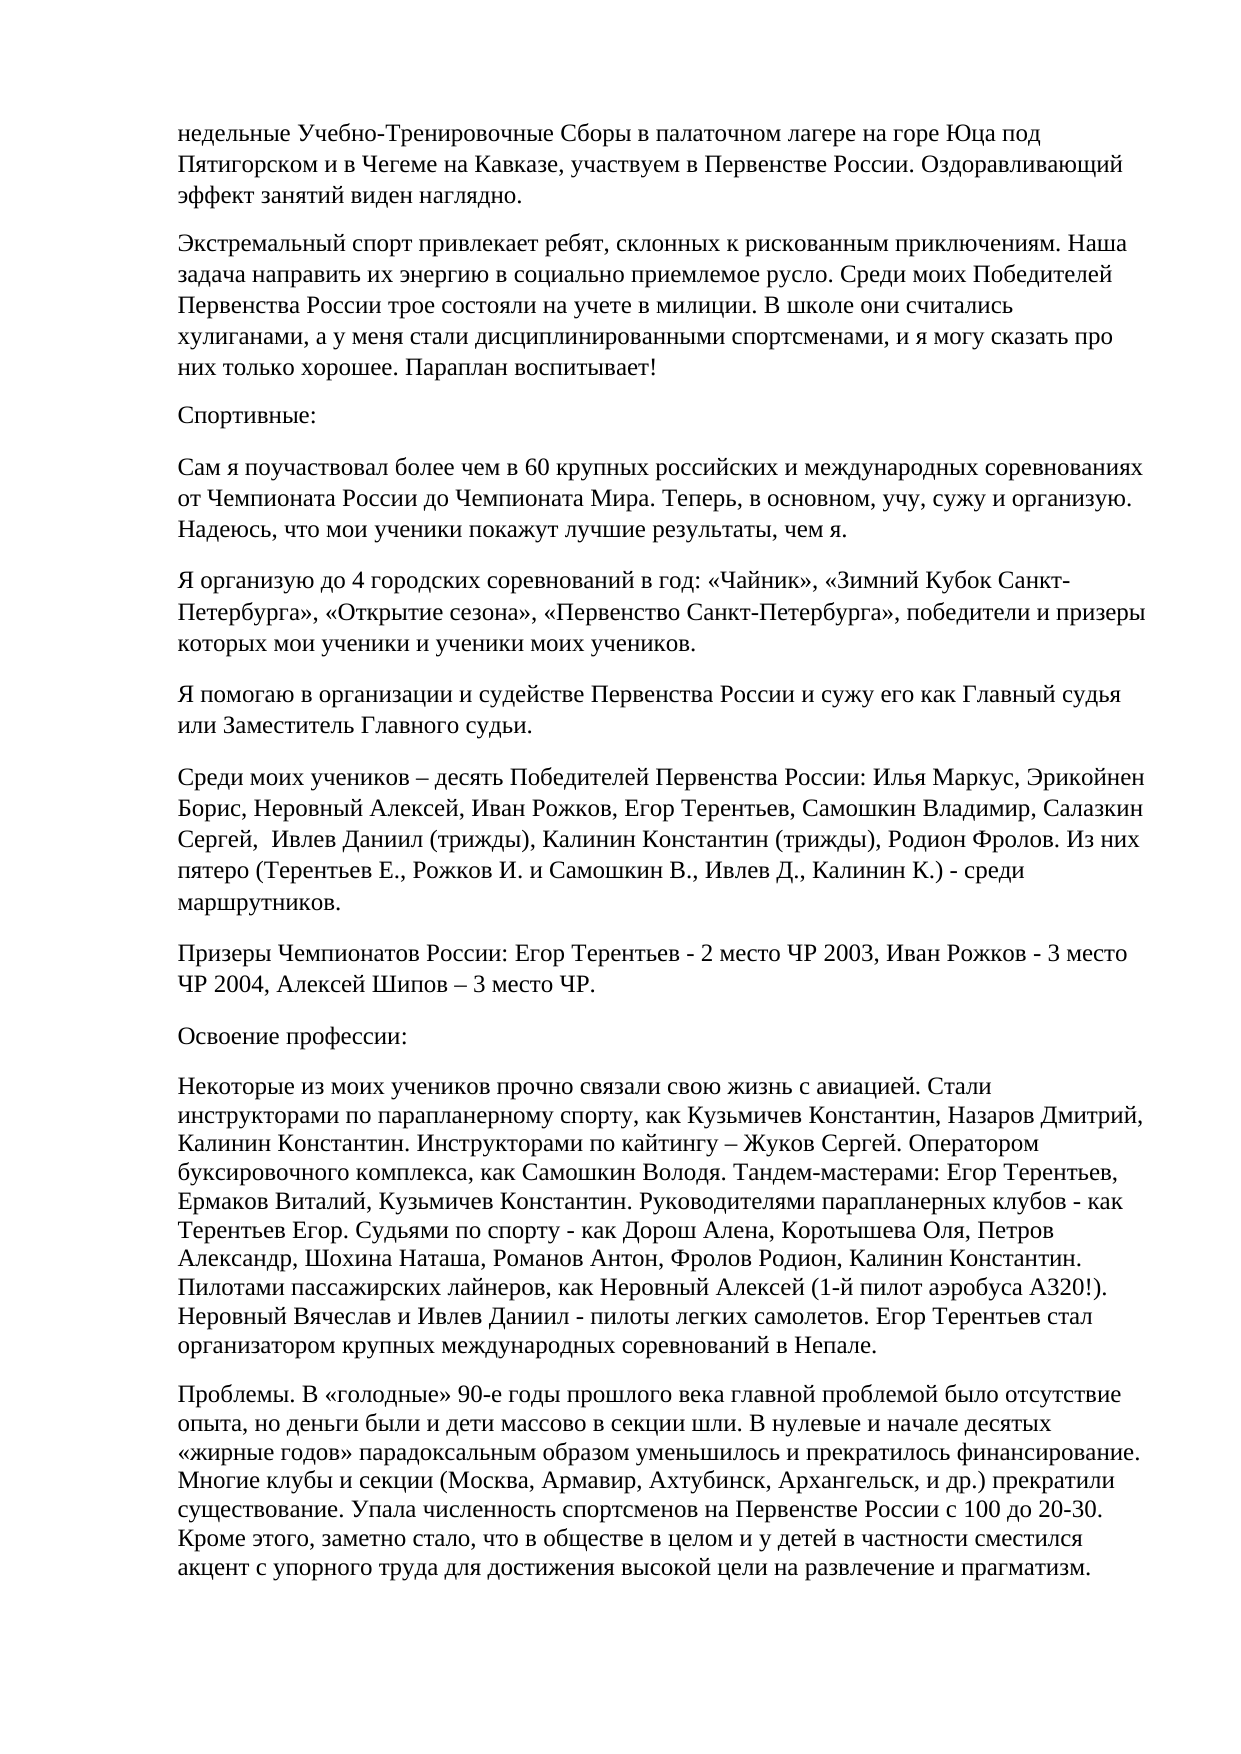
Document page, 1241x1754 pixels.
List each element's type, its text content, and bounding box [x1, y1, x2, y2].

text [177, 118, 1152, 209]
text Спортивные: [177, 400, 1152, 428]
text Я организую до 4 городских соревнований в год: «Чайник», «Зимний Кубок Санкт-Петербурга», «Открытие сезона», «Первенство Санкт-Петербурга», победители и призеры которых мои ученики и ученики моих учеников. [177, 566, 1152, 656]
text Экстремальный спорт привлекает ребят, склонных к рискованным приключениям. Наша задача направить их энергию в социально приемлемое русло. Среди моих Победителей Первенства России трое состояли на учете в милиции. В школе они считались хулиганами, а у меня стали дисциплинированными спортсменами, и я могу сказать про них только хорошее. Параплан воспитывает! [177, 228, 1152, 381]
text Я помогаю в организации и судействе Первенства России и сужу его как Главный судья или Заместитель Главного судьи. [177, 679, 1152, 739]
text Освоение профессии: [177, 1021, 1152, 1050]
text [177, 1379, 1152, 1581]
text Некоторые из моих учеников прочно связали свою жизнь с авиацией. Стали инструкторами по парапланерному спорту, как Кузьмичев Константин, Назаров Дмитрий, Калинин Константин. Инструкторами по кайтингу – Жуков Сергей. Оператором буксировочного комплекса, как Самошкин Володя. Тандем-мастерами: Егор Терентьев, Ермаков Виталий, Кузьмичев Константин. Руководителями парапланерных клубов - как Терентьев Егор. Судьями по спорту - как Дорош Алена, Коротышева Оля, Петров Александр, Шохина Наташа, Романов Антон, Фролов Родион, Калинин Константин. Пилотами пассажирских лайнеров, как Неровный Алексей (1-й пилот аэробуса А320!). Неровный Вячеслав и Ивлев Даниил - пилоты легких самолетов. Егор Терентьев стал организатором крупных международных соревнований в Непале. [177, 1071, 1152, 1358]
text Призеры Чемпионатов России: Егор Терентьев - 2 место ЧР 2003, Иван Рожков - 3 место ЧР 2004, Алексей Шипов – 3 место ЧР. [177, 938, 1152, 998]
text Сам я поучаствовал более чем в 60 крупных российских и международных соревнованиях от Чемпионата России до Чемпионата Мира. Теперь, в основном, учу, сужу и организую. Надеюсь, что мои ученики покажут лучшие результаты, чем я. [177, 452, 1152, 542]
text Среди моих учеников – десять Победителей Первенства России: Илья Маркус, Эрикойнен Борис, Неровный Алексей, Иван Рожков, Егор Терентьев, Самошкин Владимир, Салазкин Сергей, Ивлев Даниил (трижды), Калинин Константин (трижды), Родион Фролов. Из них пятеро (Терентьев Е., Рожков И. и Самошкин В., Ивлев Д., Калинин К.) - среди маршрутников. [177, 762, 1152, 915]
